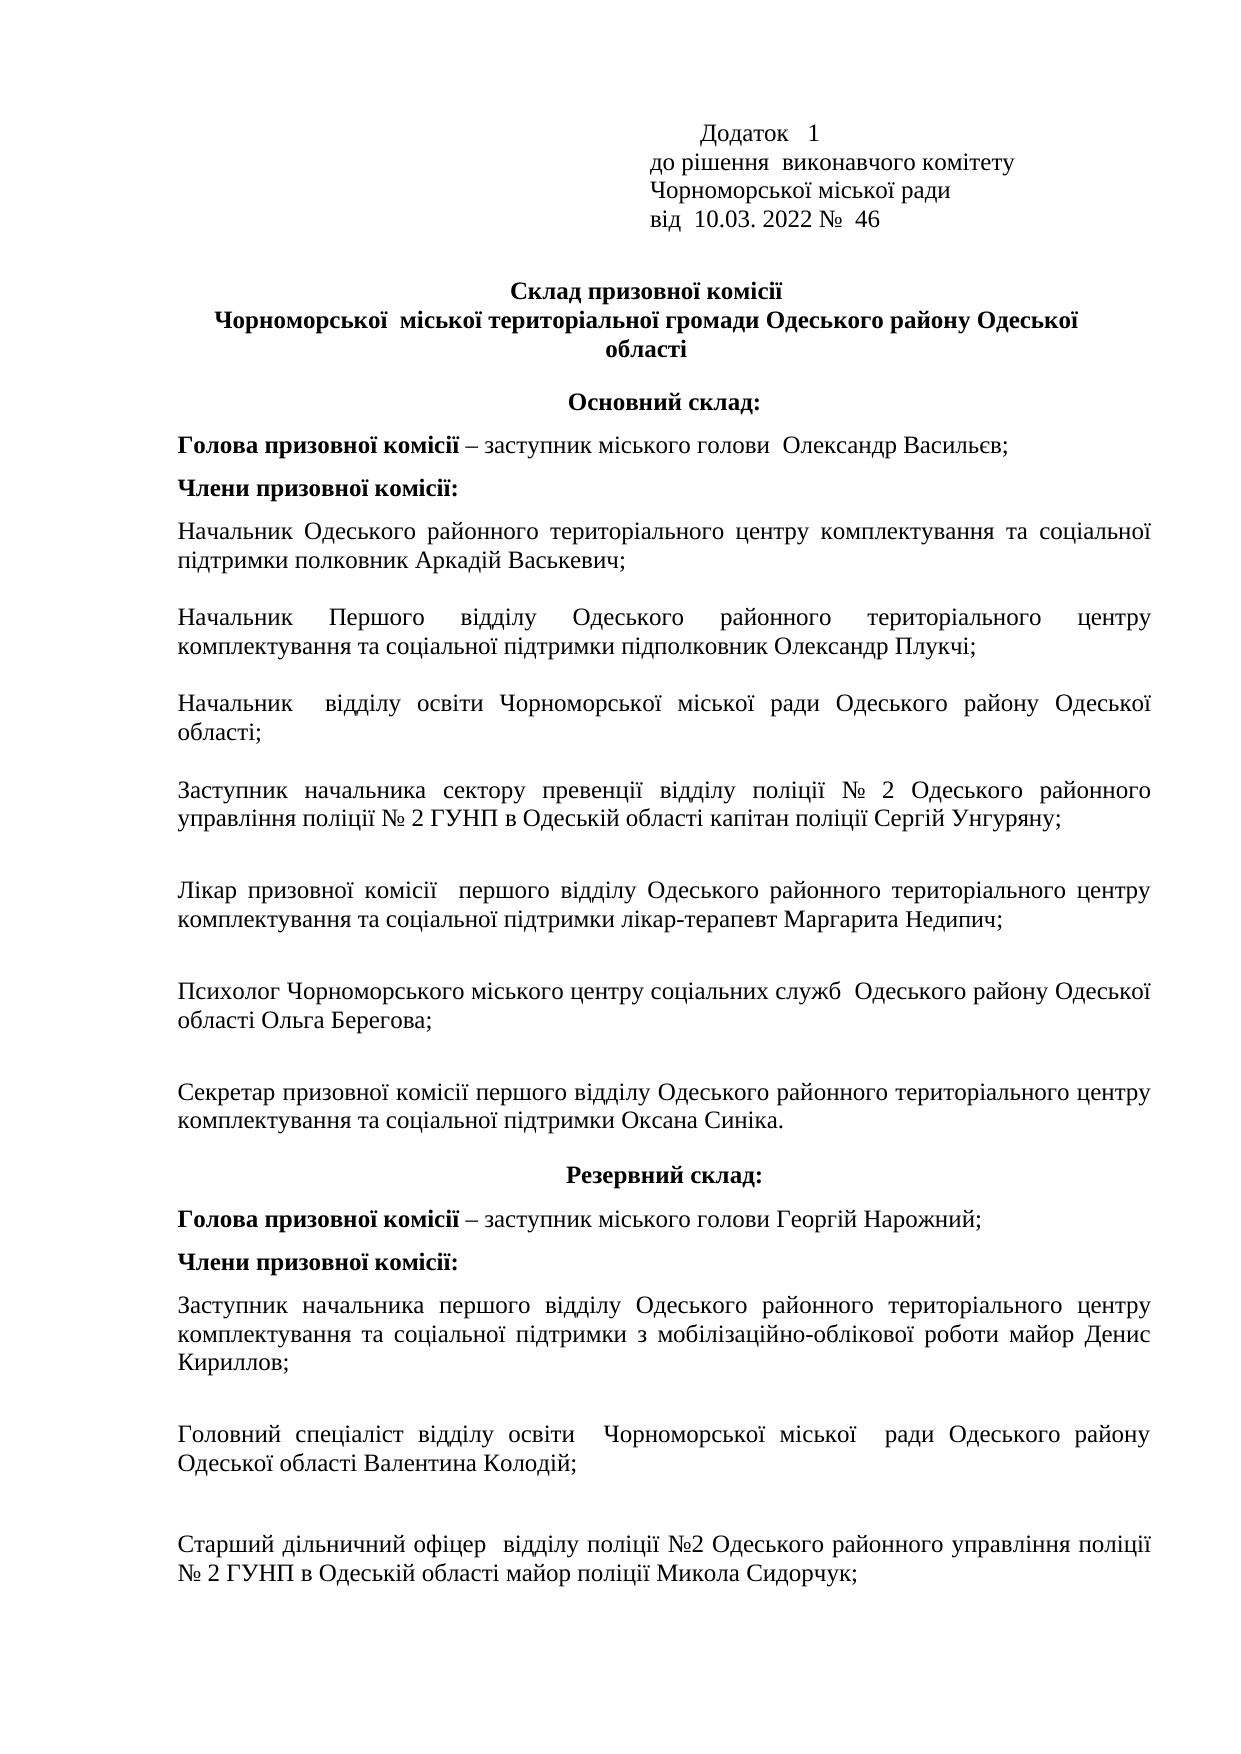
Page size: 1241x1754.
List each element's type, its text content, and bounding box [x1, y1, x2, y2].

text Начальник Одеського районного територіального центру комплектування та соціальної підтримки полковник Аркадій Васькевич; [177, 516, 1152, 573]
text Начальник Першого відділу Одеського районного територіального центру комплектування та соціальної підтримки підполковник Олександр Плукчі; [177, 602, 1152, 660]
text Головний спеціаліст відділу освіти Чорноморської міської ради Одеського району Одеської області Валентина Колодій; [177, 1419, 1152, 1477]
text Голова призовної комісії – заступник міського голови Георгій Нарожний; [177, 1204, 1152, 1232]
text Старший дільничний офіцер відділу поліції №2 Одеського районного управління поліції № 2 ГУНП в Одеській області майор поліції Микола Сидорчук; [177, 1529, 1152, 1587]
subtitle Чорноморської міської територіальної громади Одеського району Одеської області [177, 305, 1115, 363]
text від 10.03. 2022 № 46 [650, 204, 1152, 233]
text Основний склад: [177, 387, 1152, 415]
text Додаток 1 [650, 118, 1152, 147]
text Лікар призовної комісії першого відділу Одеського районного територіального центру комплектування та соціальної підтримки лікар-терапевт Маргарита Недипич; [177, 875, 1152, 933]
text до рішення виконавчого комітету [650, 147, 1152, 176]
text Начальник відділу освіти Чорноморської міської ради Одеського району Одеської області; [177, 688, 1152, 746]
text Заступник начальника першого відділу Одеського районного територіального центру комплектування та соціальної підтримки з мобілізаційно-облікової роботи майор Денис Кириллов; [177, 1290, 1152, 1376]
text Резервний склад: [177, 1161, 1152, 1189]
text Заступник начальника сектору превенції відділу поліції № 2 Одеського районного управління поліції № 2 ГУНП в Одеській області капітан поліції Сергій Унгуряну; [177, 775, 1152, 832]
subtitle Склад призовної комісії [177, 276, 1115, 305]
text Чорноморської міської ради [650, 176, 1152, 204]
text Секретар призовної комісії першого відділу Одеського районного територіального центру комплектування та соціальної підтримки Оксана Синіка. [177, 1077, 1152, 1134]
text Члени призовної комісії: [177, 473, 1152, 502]
text Члени призовної комісії: [177, 1247, 1152, 1276]
text Психолог Чорноморського міського центру соціальних служб Одеського району Одеської області Ольга Берегова; [177, 976, 1152, 1033]
text Голова призовної комісії – заступник міського голови Олександр Васильєв; [177, 430, 1152, 458]
